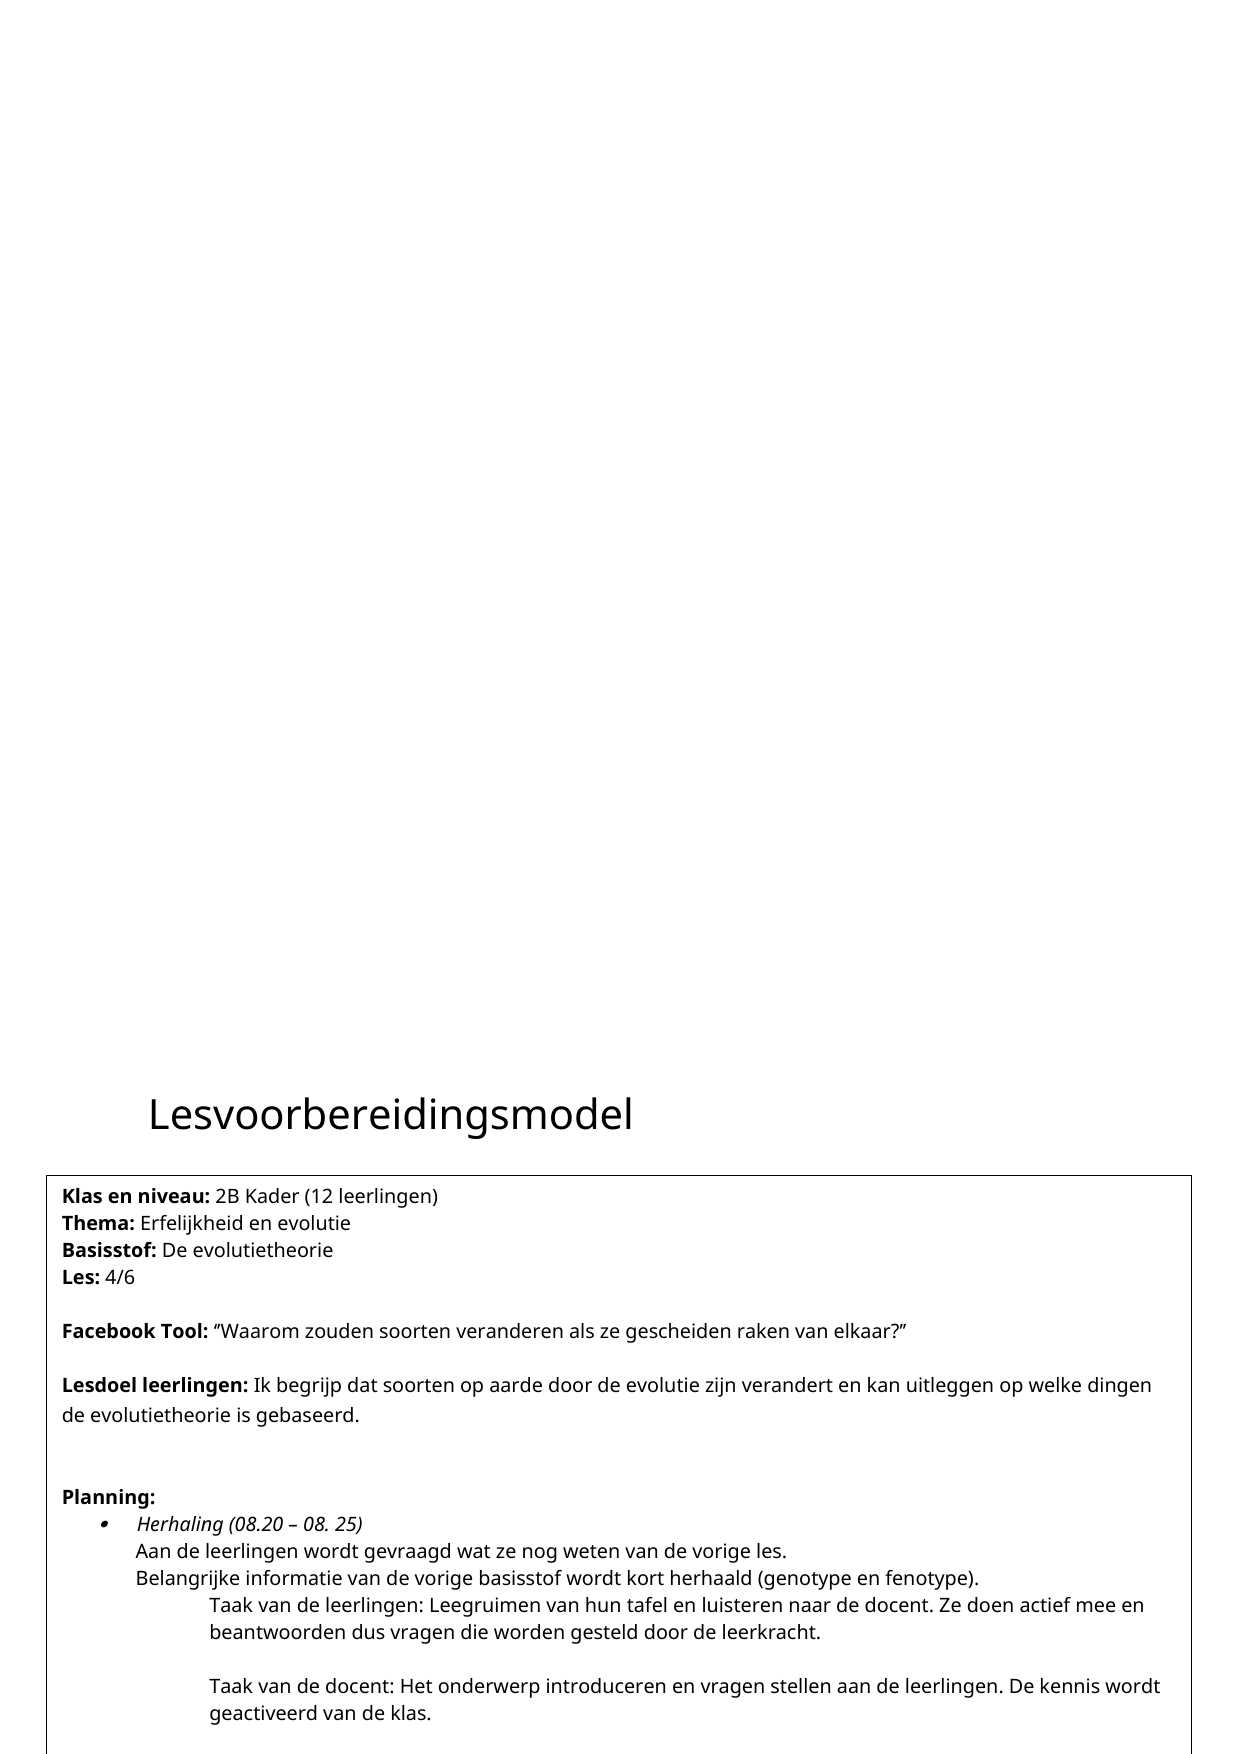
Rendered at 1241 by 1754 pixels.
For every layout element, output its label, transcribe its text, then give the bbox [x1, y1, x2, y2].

text Lesvoorbereidingsmodel [148, 1085, 1093, 1142]
